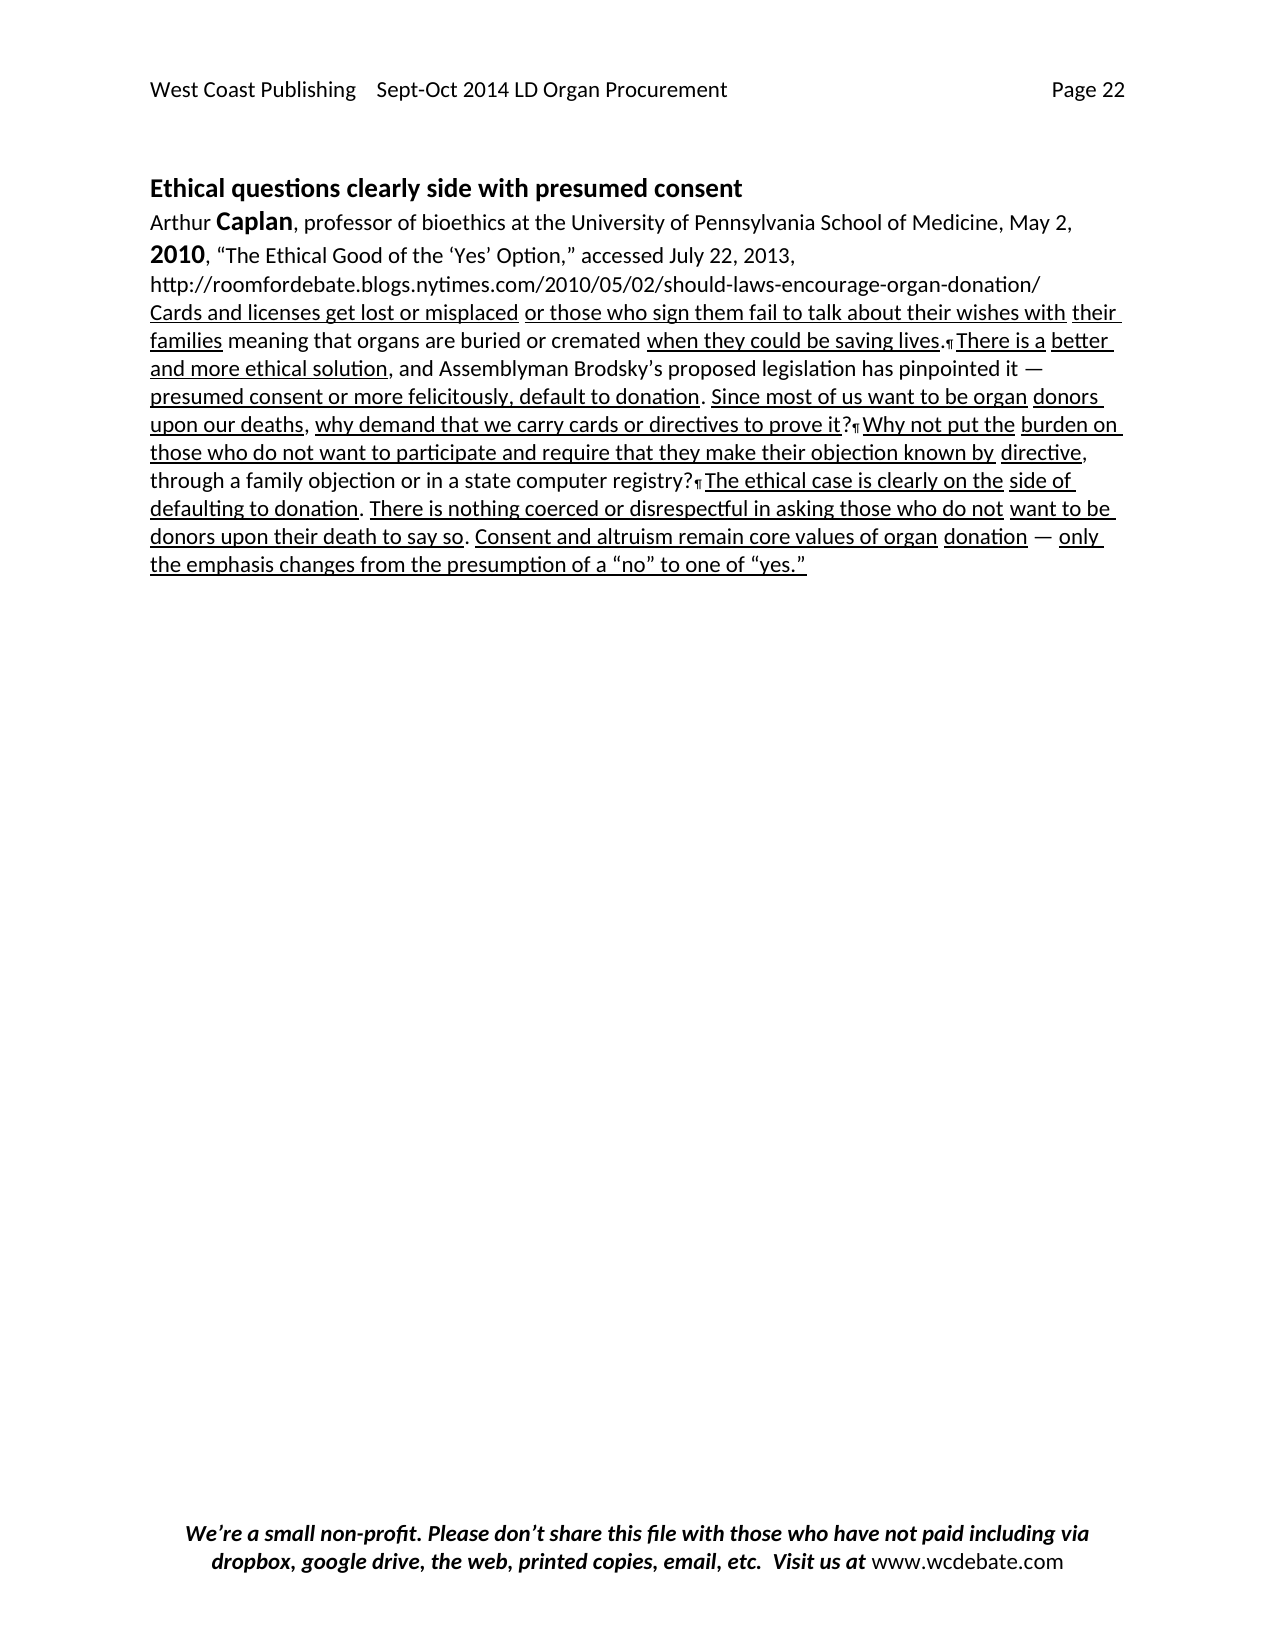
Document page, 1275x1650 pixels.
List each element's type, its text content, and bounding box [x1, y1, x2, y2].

text Cards and licenses get lost or misplaced or those who sign them fail to talk about their wishes with their families meaning that organs are buried or cremated when they could be saving lives.¶ There is a better and more ethical solution, and Assemblyman Brodsky’s proposed legislation has pinpointed it — presumed consent or more felicitously, default to donation. Since most of us want to be organ donors upon our deaths, why demand that we carry cards or directives to prove it?¶ Why not put the burden on those who do not want to participate and require that they make their objection known by directive, through a family objection or in a state computer registry?¶ The ethical case is clearly on the side of defaulting to donation. There is nothing coerced or disrespectful in asking those who do not want to be donors upon their death to say so. Consent and altruism remain core values of organ donation — only the emphasis changes from the presumption of a “no” to one of “yes.” [150, 298, 1125, 578]
subtitle Ethical questions clearly side with presumed consent [150, 171, 1125, 204]
text Arthur Caplan, professor of bioethics at the University of Pennsylvania School of Medicine, May 2, 2010, “The Ethical Good of the ‘Yes’ Option,” accessed July 22, 2013, http://roomfordebate.blogs.nytimes.com/2010/05/02/should-laws-encourage-organ-donation/ [150, 204, 1125, 298]
